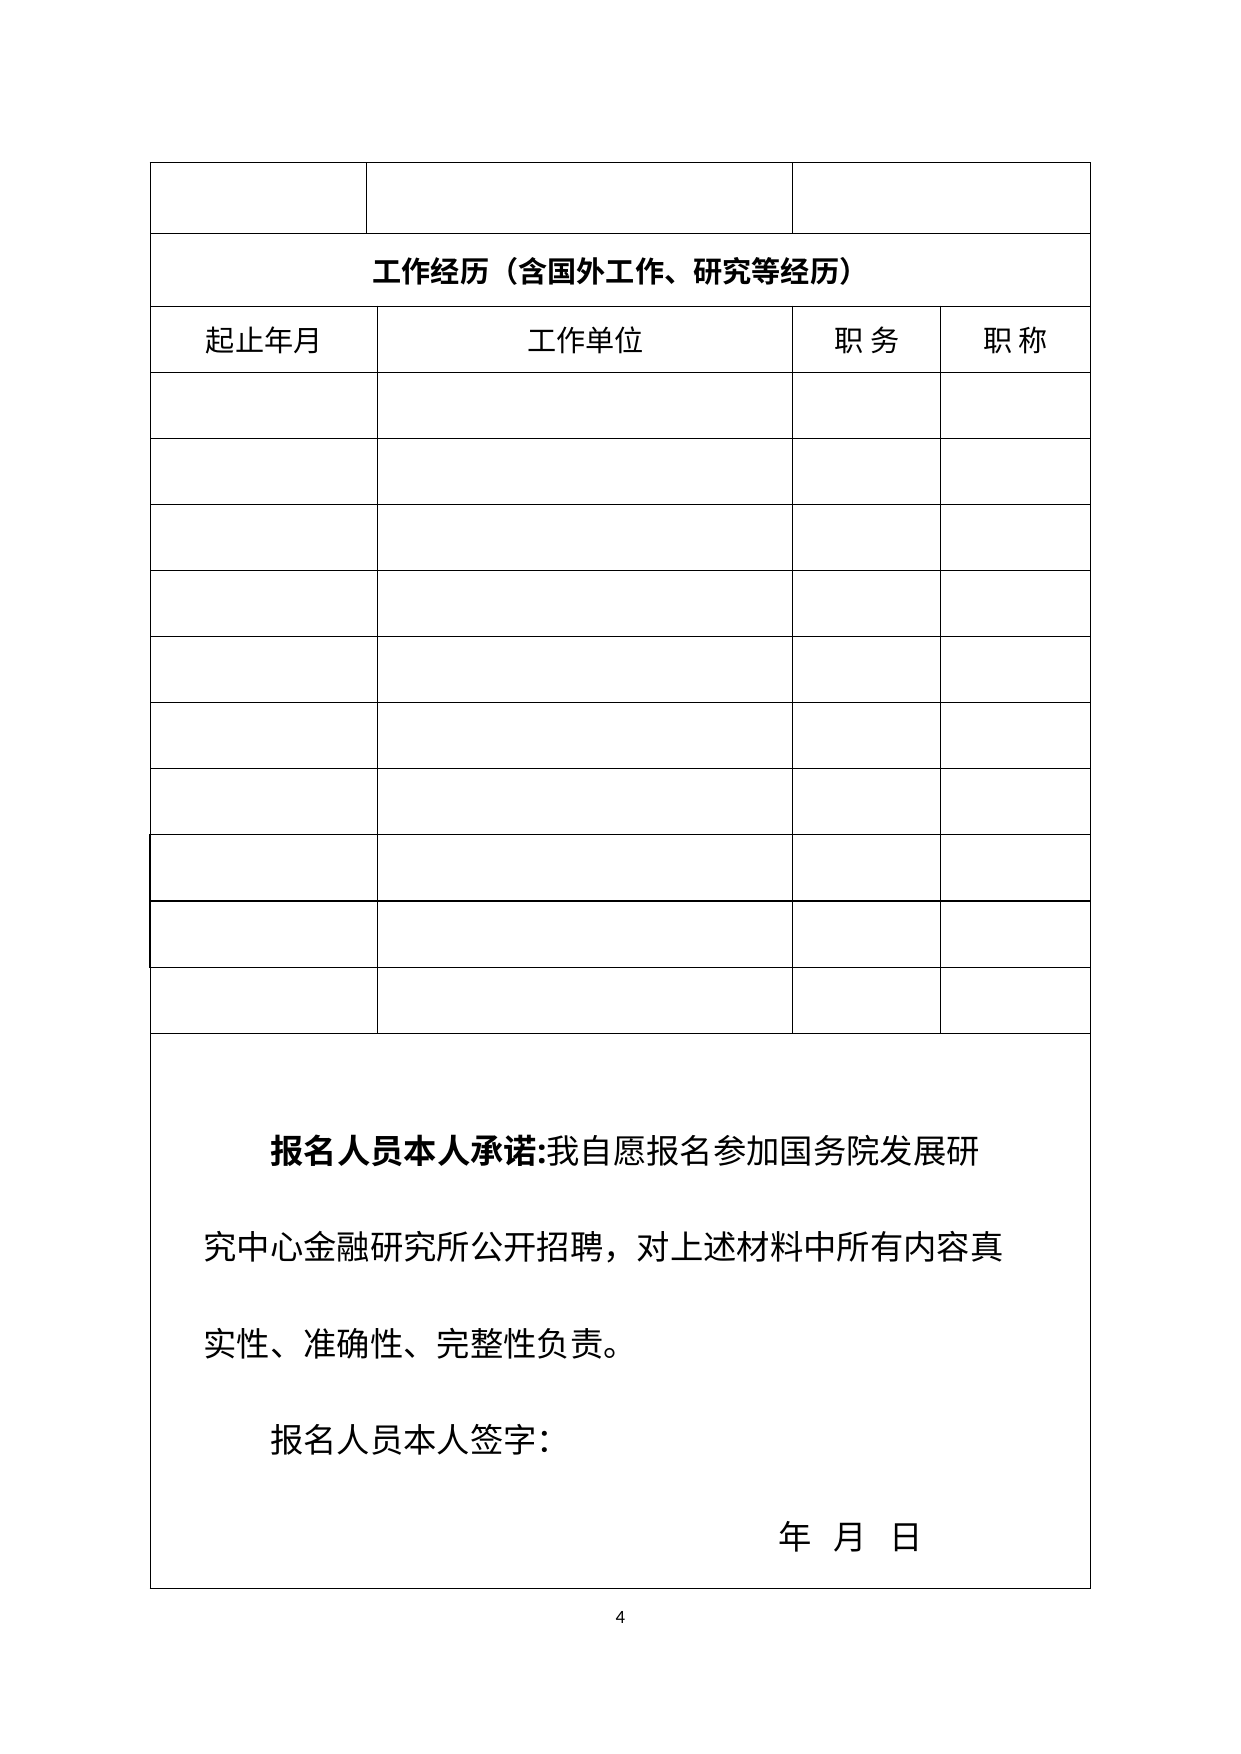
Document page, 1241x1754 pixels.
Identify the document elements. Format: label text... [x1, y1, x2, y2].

table_cell [151, 373, 377, 438]
table_cell [793, 968, 940, 1033]
table_cell [793, 769, 940, 834]
table_cell [941, 637, 1090, 702]
table_cell [793, 703, 940, 768]
table_cell [151, 703, 377, 768]
table_cell [941, 968, 1090, 1033]
table_cell [378, 571, 792, 636]
table_cell [941, 505, 1090, 570]
table_cell [793, 637, 940, 702]
table_cell 工作经历（含国外工作、研究等经历） [151, 234, 1090, 306]
table_cell [378, 439, 792, 504]
table_cell [793, 902, 940, 967]
table_cell [151, 902, 377, 967]
table_cell [793, 835, 940, 900]
table_cell 职 务 [793, 307, 940, 372]
table_cell [378, 637, 792, 702]
table_cell [378, 835, 792, 900]
table_cell [941, 703, 1090, 768]
table_cell [151, 163, 366, 233]
table_cell [378, 769, 792, 834]
table_cell [941, 769, 1090, 834]
table_cell [151, 439, 377, 504]
table_cell [151, 769, 377, 834]
table_cell [793, 439, 940, 504]
table_cell [151, 637, 377, 702]
table_cell [378, 373, 792, 438]
table_cell [941, 439, 1090, 504]
table_cell 工作单位 [378, 307, 792, 372]
table_cell [378, 505, 792, 570]
table_cell 职 称 [941, 307, 1090, 372]
table_cell [151, 968, 377, 1033]
table_cell [941, 571, 1090, 636]
table_cell [793, 163, 1090, 233]
table_cell [941, 902, 1090, 967]
table_cell [151, 571, 377, 636]
table_cell 报名人员本人承诺:我自愿报名参加国务院发展研究中心金融研究所公开招聘，对上述材料中所有内容真实性、准确性、完整性负责。 报名人员本人签字： 年 月 日 [151, 1034, 1090, 1587]
table_cell [378, 902, 792, 967]
table_cell [151, 835, 377, 900]
table_cell [378, 703, 792, 768]
table_cell [151, 505, 377, 570]
table_cell [367, 163, 792, 233]
table_cell [793, 571, 940, 636]
table_cell [941, 373, 1090, 438]
table_cell [378, 968, 792, 1033]
table_cell [793, 373, 940, 438]
table_cell [793, 505, 940, 570]
table_cell 起止年月 [151, 307, 377, 372]
table_cell [941, 835, 1090, 900]
